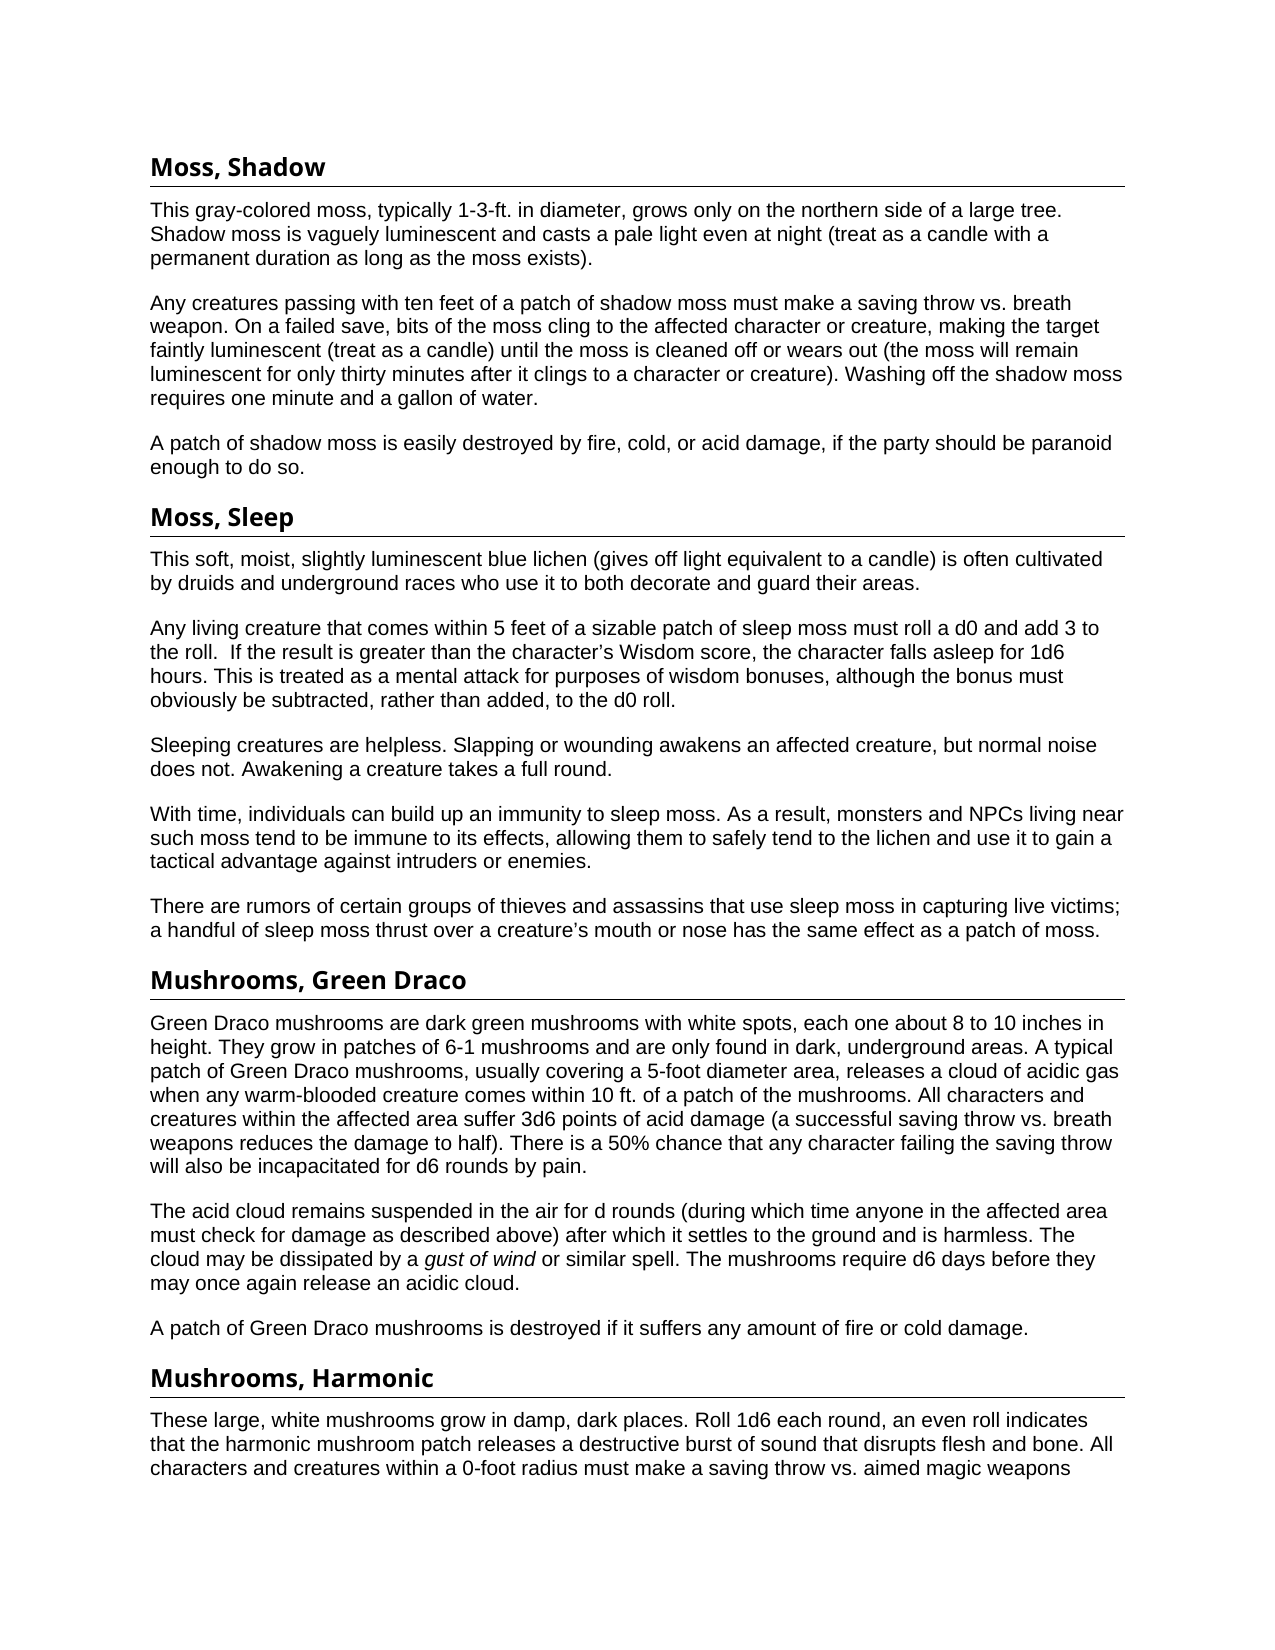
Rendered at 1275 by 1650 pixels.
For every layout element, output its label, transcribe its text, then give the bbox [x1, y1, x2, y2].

text Sleeping creatures are helpless. Slapping or wounding awakens an affected creature, but normal noise does not. Awakening a creature takes a full round. [150, 733, 1125, 781]
text There are rumors of certain groups of thieves and assassins that use sleep moss in capturing live victims; a handful of sleep moss thrust over a creature’s mouth or nose has the same effect as a patch of moss. [150, 894, 1125, 942]
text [150, 1408, 1125, 1480]
text A patch of shadow moss is easily destroyed by fire, cold, or acid damage, if the party should be paranoid enough to do so. [150, 431, 1125, 479]
subtitle Mushrooms, Green Draco [150, 963, 1125, 999]
text With time, individuals can build up an immunity to sleep moss. As a result, monsters and NPCs living near such moss tend to be immune to its effects, allowing them to safely tend to the lichen and use it to gain a tactical advantage against intruders or enemies. [150, 801, 1125, 873]
text This soft, moist, slightly luminescent blue lichen (gives off light equivalent to a candle) is often cultivated by druids and underground races who use it to both decorate and guard their areas. [150, 547, 1125, 595]
text Green Draco mushrooms are dark green mushrooms with white spots, each one about 8 to 10 inches in height. They grow in patches of 6-1 mushrooms and are only found in dark, underground areas. A typical patch of Green Draco mushrooms, usually covering a 5-foot diameter area, releases a cloud of acidic gas when any warm-blooded creature comes within 10 ft. of a patch of the mushrooms. All characters and creatures within the affected area suffer 3d6 points of acid damage (a successful saving throw vs. breath weapons reduces the damage to half). There is a 50% chance that any character failing the saving throw will also be incapacitated for d6 rounds by pain. [150, 1011, 1125, 1178]
text The acid cloud remains suspended in the air for d rounds (during which time anyone in the affected area must check for damage as described above) after which it settles to the ground and is harmless. The cloud may be dissipated by a gust of wind or similar spell. The mushrooms require d6 days before they may once again release an acidic cloud. [150, 1199, 1125, 1295]
text A patch of Green Draco mushrooms is destroyed if it suffers any amount of fire or cold damage. [150, 1316, 1125, 1340]
text This gray-colored moss, typically 1-3-ft. in diameter, grows only on the northern side of a large tree. Shadow moss is vaguely luminescent and casts a pale light even at night (treat as a candle with a permanent duration as long as the moss exists). [150, 198, 1125, 269]
text Any creatures passing with ten feet of a patch of shadow moss must make a saving throw vs. breath weapon. On a failed save, bits of the moss cling to the affected character or creature, making the target faintly luminescent (treat as a candle) until the moss is cleaned off or wears out (the moss will remain luminescent for only thirty minutes after it clings to a character or creature). Washing off the shadow moss requires one minute and a gallon of water. [150, 290, 1125, 410]
subtitle Moss, Shadow [150, 150, 1125, 186]
text Any living creature that comes within 5 feet of a sizable patch of sleep moss must roll a d0 and add 3 to the roll. If the result is greater than the character’s Wisdom score, the character falls asleep for 1d6 hours. This is treated as a mental attack for purposes of wisdom bonuses, although the bonus must obviously be subtracted, rather than added, to the d0 roll. [150, 616, 1125, 712]
subtitle Mushrooms, Harmonic [150, 1361, 1125, 1397]
subtitle Moss, Sleep [150, 500, 1125, 536]
